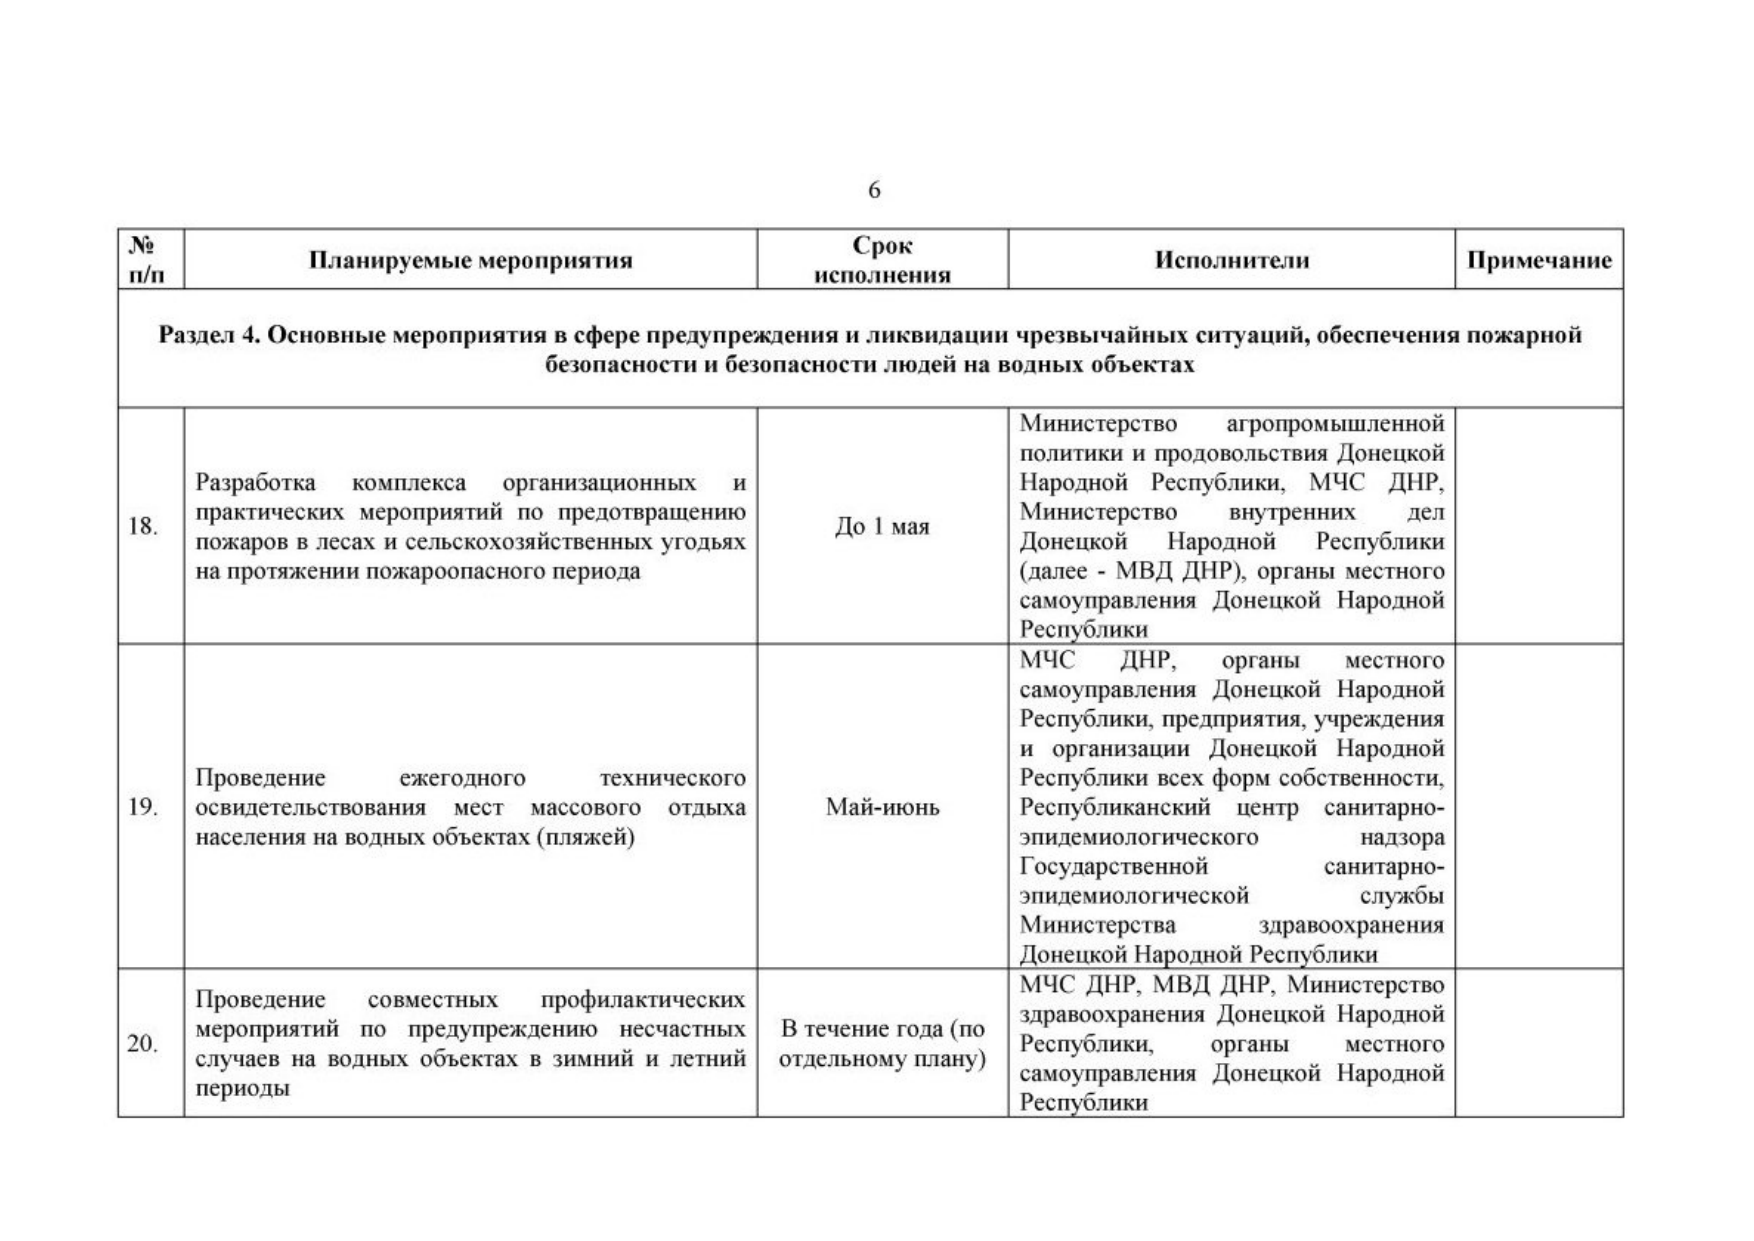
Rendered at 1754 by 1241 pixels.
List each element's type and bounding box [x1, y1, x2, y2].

picture [103, 173, 1635, 1127]
